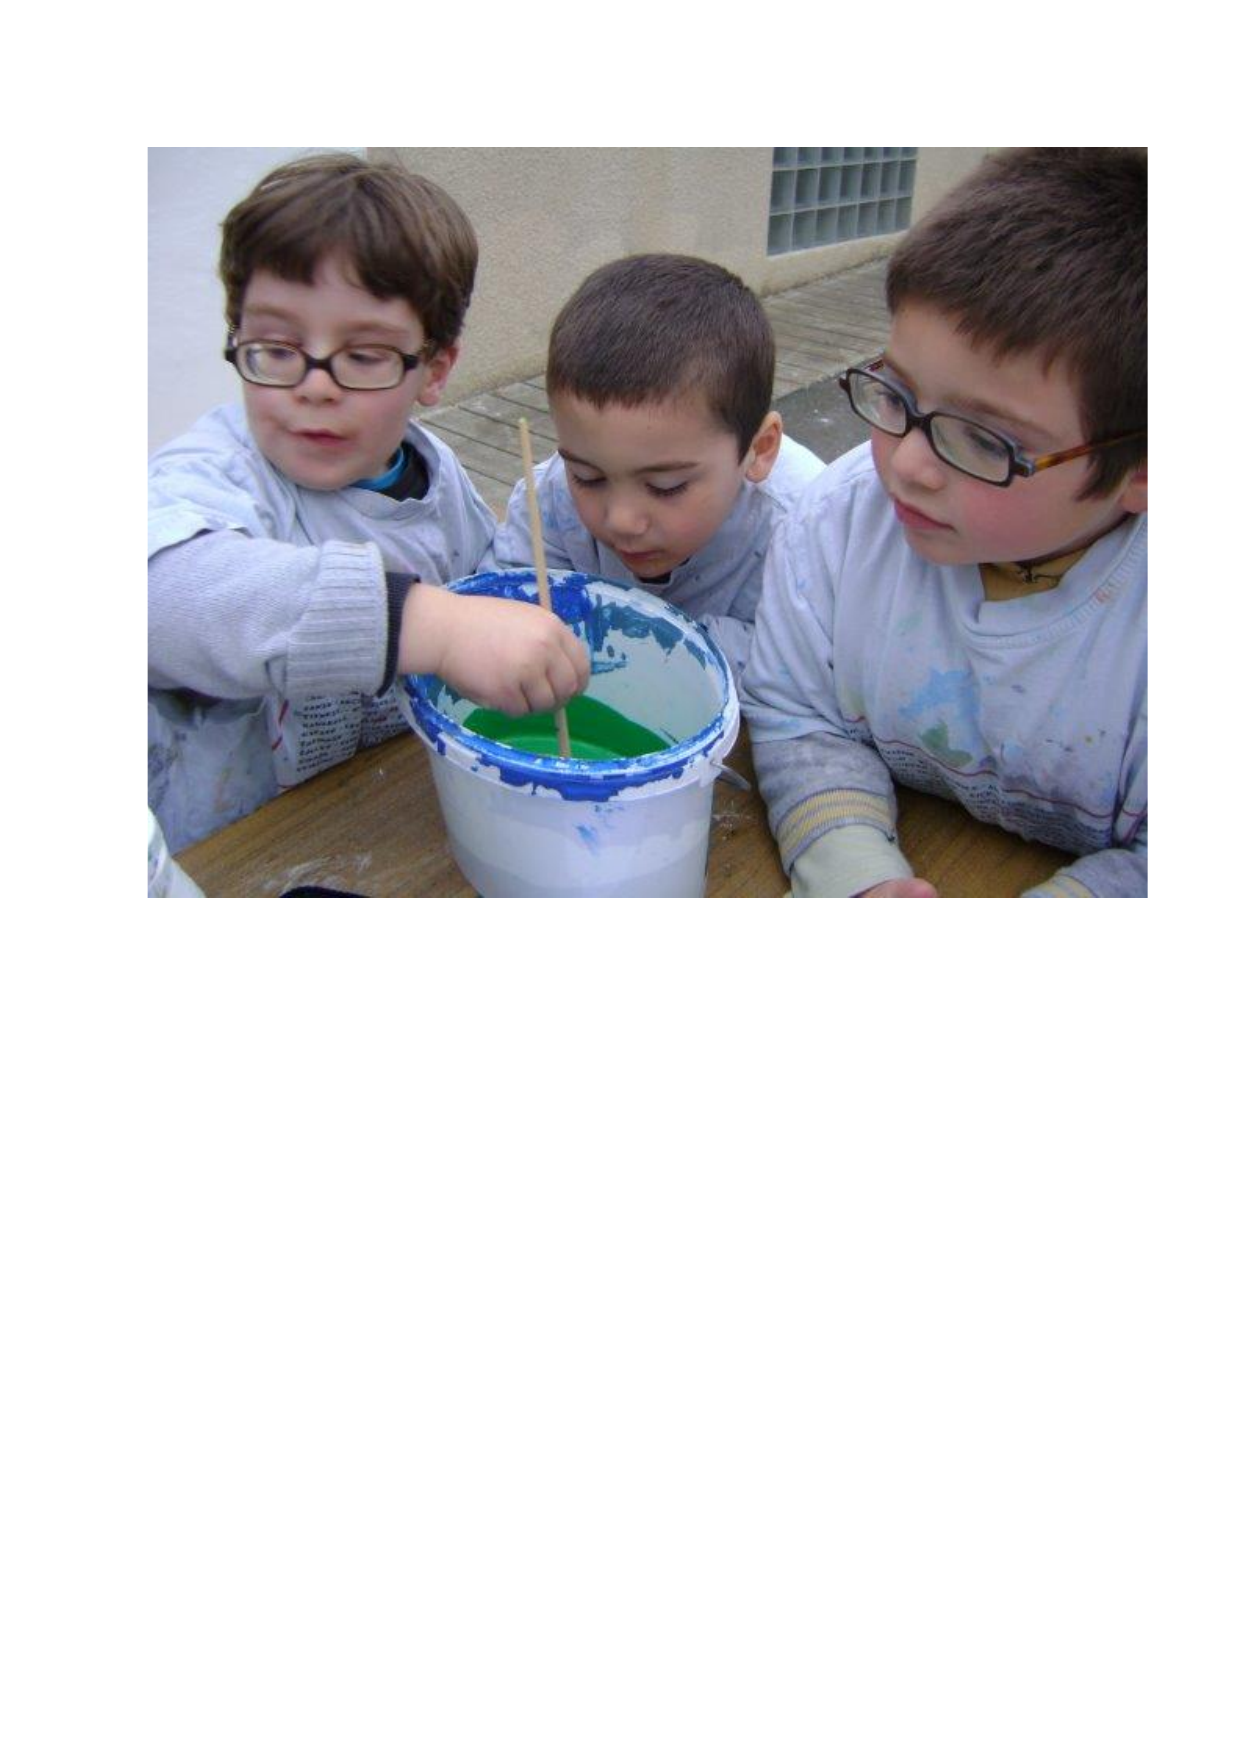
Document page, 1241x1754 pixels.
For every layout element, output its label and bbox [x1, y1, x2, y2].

picture [147, 147, 1148, 898]
